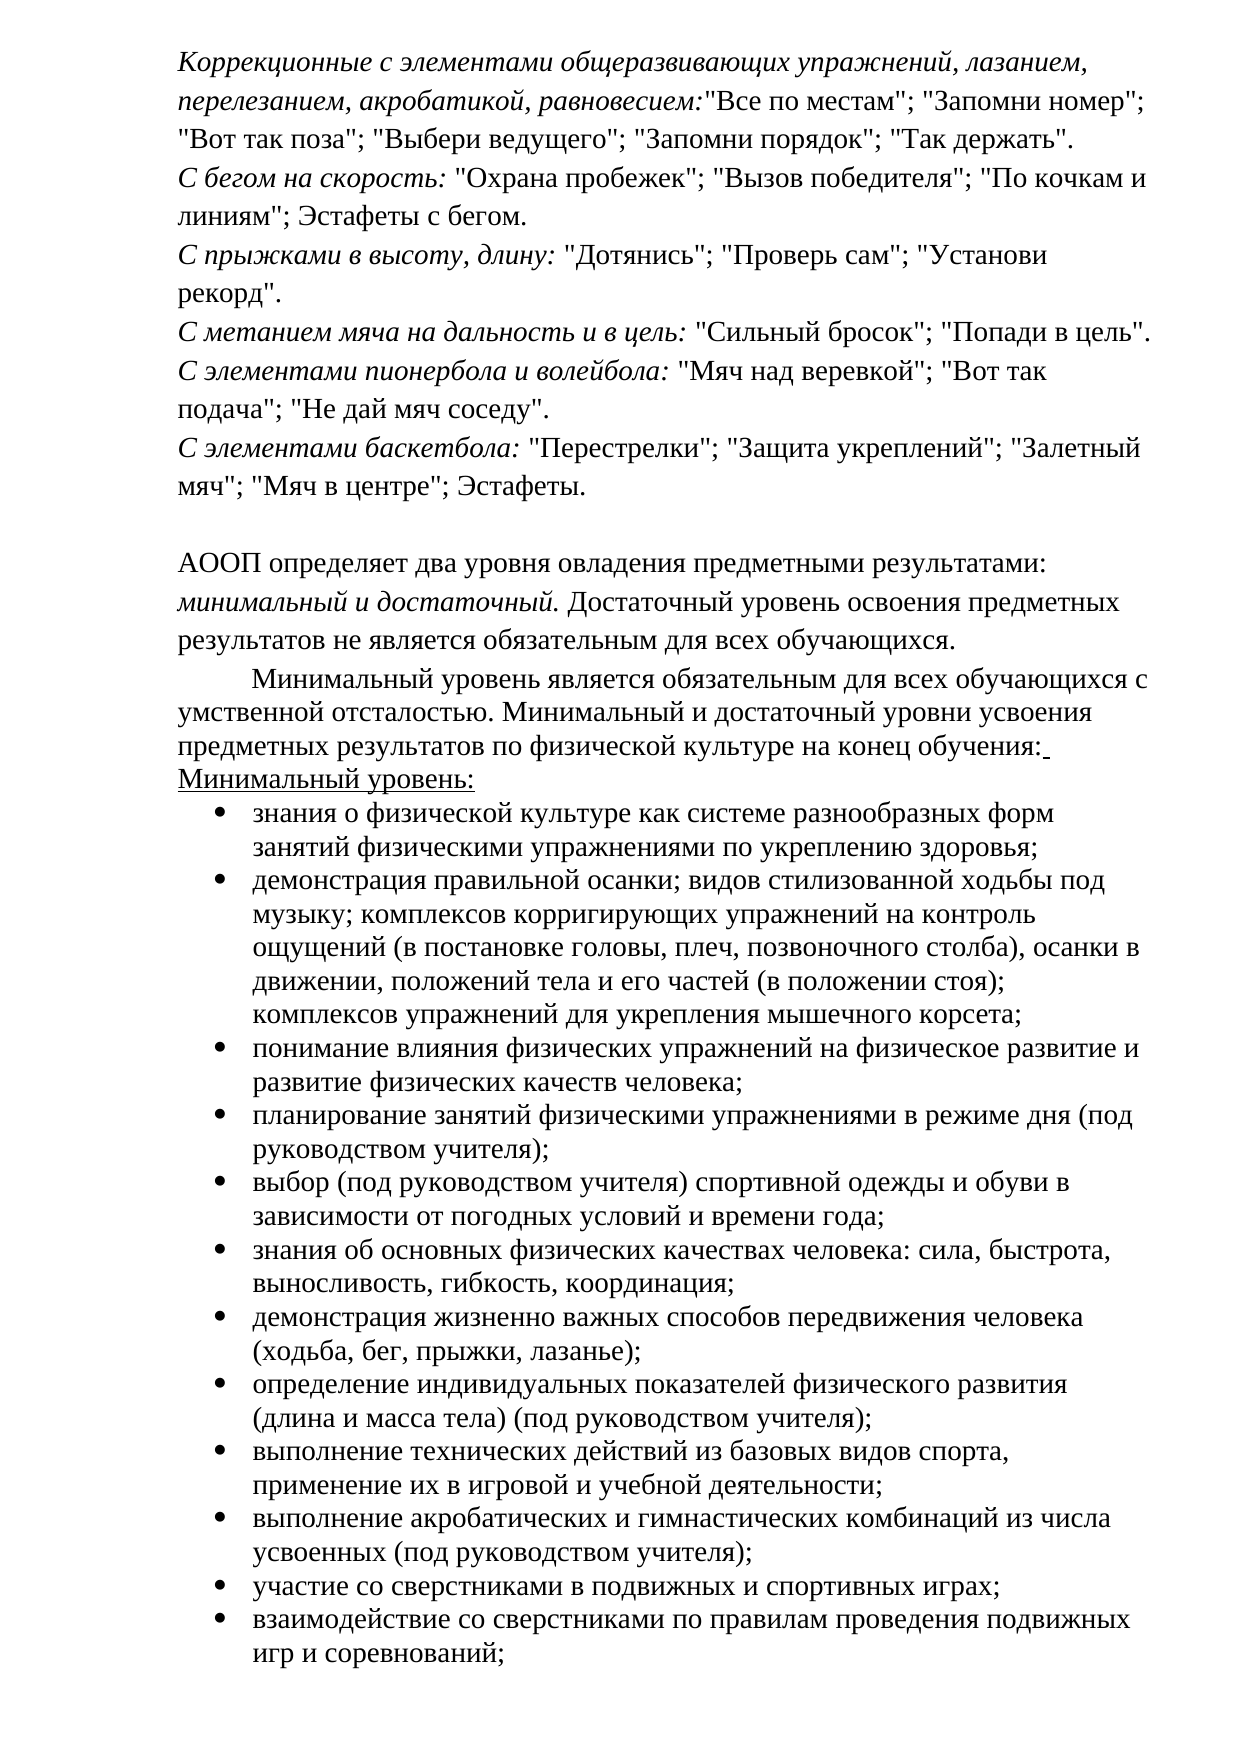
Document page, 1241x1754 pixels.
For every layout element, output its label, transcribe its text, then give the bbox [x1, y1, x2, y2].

text С элементами пионербола и волейбола: "Мяч над веревкой"; "Вот так подача"; "Не дай мяч соседу". [177, 353, 1152, 425]
list понимание влияния физических упражнений на физическое развитие и развитие физических качеств человека; [215, 1030, 1152, 1097]
text С элементами баскетбола: "Перестрелки"; "Защита укреплений"; "Залетный мяч"; "Мяч в центре"; Эстафеты. [177, 430, 1152, 502]
text Минимальный уровень является обязательным для всех обучающихся с умственной отсталостью. Минимальный и достаточный уровни усвоения предметных результатов по физической культуре на конец обучения: Минимальный уровень: [177, 661, 1152, 795]
text С бегом на скорость: "Охрана пробежек"; "Вызов победителя"; "По кочкам и линиям"; Эстафеты с бегом. [177, 160, 1152, 232]
list демонстрация правильной осанки; видов стилизованной ходьбы под музыку; комплексов корригирующих упражнений на контроль ощущений (в постановке головы, плеч, позвоночного столба), осанки в движении, положений тела и его частей (в положении стоя); комплексов упражнений для укрепления мышечного корсета; [215, 862, 1152, 1030]
text АООП определяет два уровня овладения предметными результатами: минимальный и достаточный. Достаточный уровень освоения предметных результатов не является обязательным для всех обучающихся. [177, 545, 1152, 656]
list выполнение технических действий из базовых видов спорта, применение их в игровой и учебной деятельности; [215, 1433, 1152, 1501]
text С метанием мяча на дальность и в цель: "Сильный бросок"; "Попади в цель". [177, 314, 1152, 348]
list выполнение акробатических и гимнастических комбинаций из числа усвоенных (под руководством учителя); [215, 1501, 1152, 1568]
list выбор (под руководством учителя) спортивной одежды и обуви в зависимости от погодных условий и времени года; [215, 1164, 1152, 1232]
list знания об основных физических качествах человека: сила, быстрота, выносливость, гибкость, координация; [215, 1232, 1152, 1299]
text Коррекционные с элементами общеразвивающих упражнений, лазанием, перелезанием, акробатикой, равновесием:"Все по местам"; "Запомни номер"; "Вот так поза"; "Выбери ведущего"; "Запомни порядок"; "Так держать". [177, 44, 1152, 155]
list знания о физической культуре как системе разнообразных форм занятий физическими упражнениями по укреплению здоровья; [215, 795, 1152, 862]
list демонстрация жизненно важных способов передвижения человека (ходьба, бег, прыжки, лазанье); [215, 1299, 1152, 1366]
list определение индивидуальных показателей физического развития (длина и масса тела) (под руководством учителя); [215, 1366, 1152, 1433]
text С прыжками в высоту, длину: "Дотянись"; "Проверь сам"; "Установи рекорд". [177, 237, 1152, 309]
list планирование занятий физическими упражнениями в режиме дня (под руководством учителя); [215, 1097, 1152, 1164]
list участие со сверстниками в подвижных и спортивных играх; [215, 1568, 1152, 1601]
list взаимодействие со сверстниками по правилам проведения подвижных игр и соревнований; [215, 1601, 1152, 1668]
